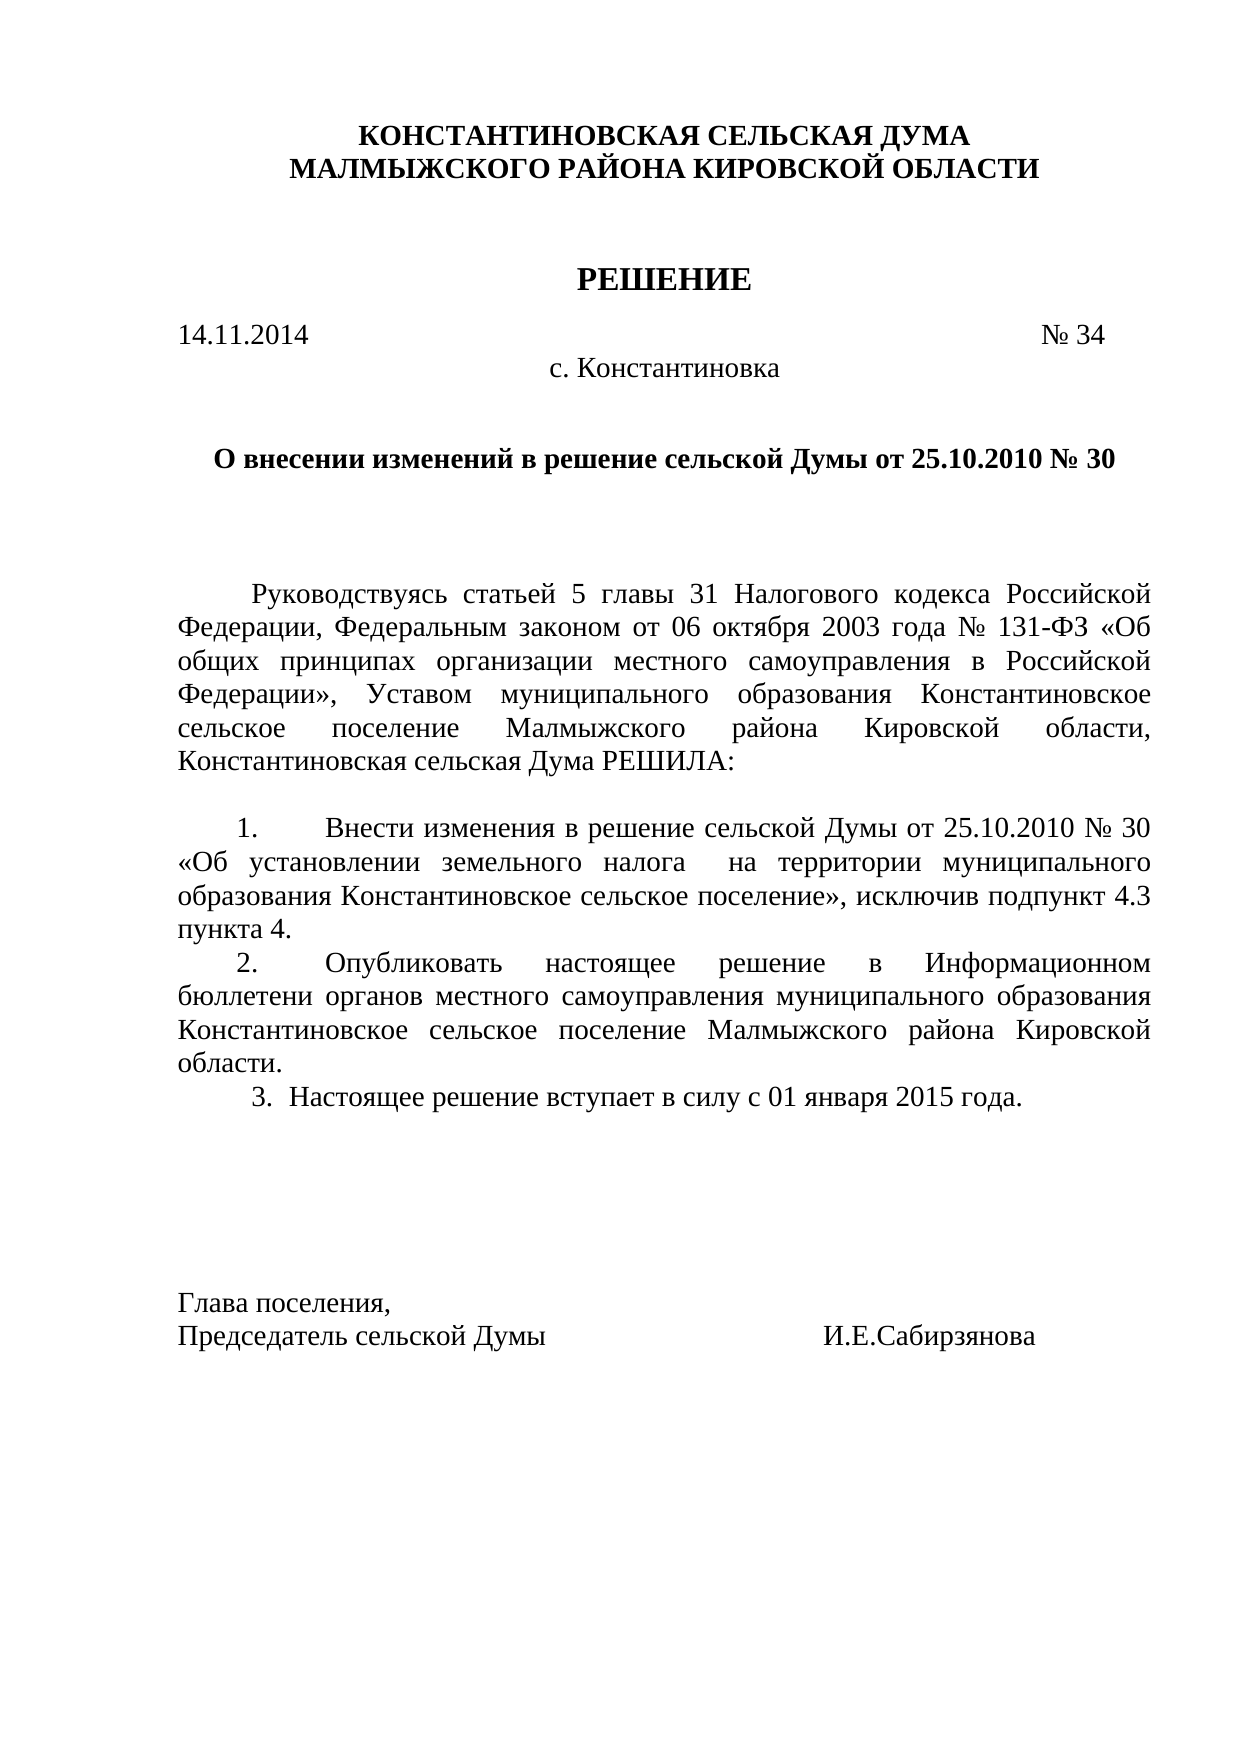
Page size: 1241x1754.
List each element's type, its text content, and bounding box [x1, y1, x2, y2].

text 14.11.2014 № 34 [177, 317, 1152, 351]
text РЕШЕНИЕ [177, 259, 1152, 298]
text О внесении изменений в решение сельской Думы от 25.10.2010 № 30 [177, 442, 1152, 475]
text Глава поселения, [177, 1285, 1152, 1318]
text Руководствуясь статьей 5 главы 31 Налогового кодекса Российской Федерации, Федеральным законом от 06 октября 2003 года № 131-ФЗ «Об общих принципах организации местного самоуправления в Российской Федерации», Уставом муниципального образования Константиновское сельское поселение Малмыжского района Кировской области, Константиновская сельская Дума РЕШИЛА: [177, 576, 1152, 777]
text Председатель сельской Думы И.Е.Сабирзянова [177, 1318, 1152, 1352]
list Опубликовать настоящее решение в Информационном бюллетени органов местного самоуправления муниципального образования Константиновское сельское поселение Малмыжского района Кировской области. [177, 945, 1152, 1079]
text МАЛМЫЖСКОГО РАЙОНА КИРОВСКОЙ ОБЛАСТИ [177, 152, 1152, 185]
text КОНСТАНТИНОВСКАЯ СЕЛЬСКАЯ ДУМА [177, 118, 1152, 152]
list Внести изменения в решение сельской Думы от 25.10.2010 № 30 «Об установлении земельного налога на территории муниципального образования Константиновское сельское поселение», исключив подпункт 4.3 пункта 4. [177, 811, 1152, 945]
list Настоящее решение вступает в силу с 01 января 2015 года. [251, 1079, 1152, 1112]
text с. Константиновка [177, 351, 1152, 384]
